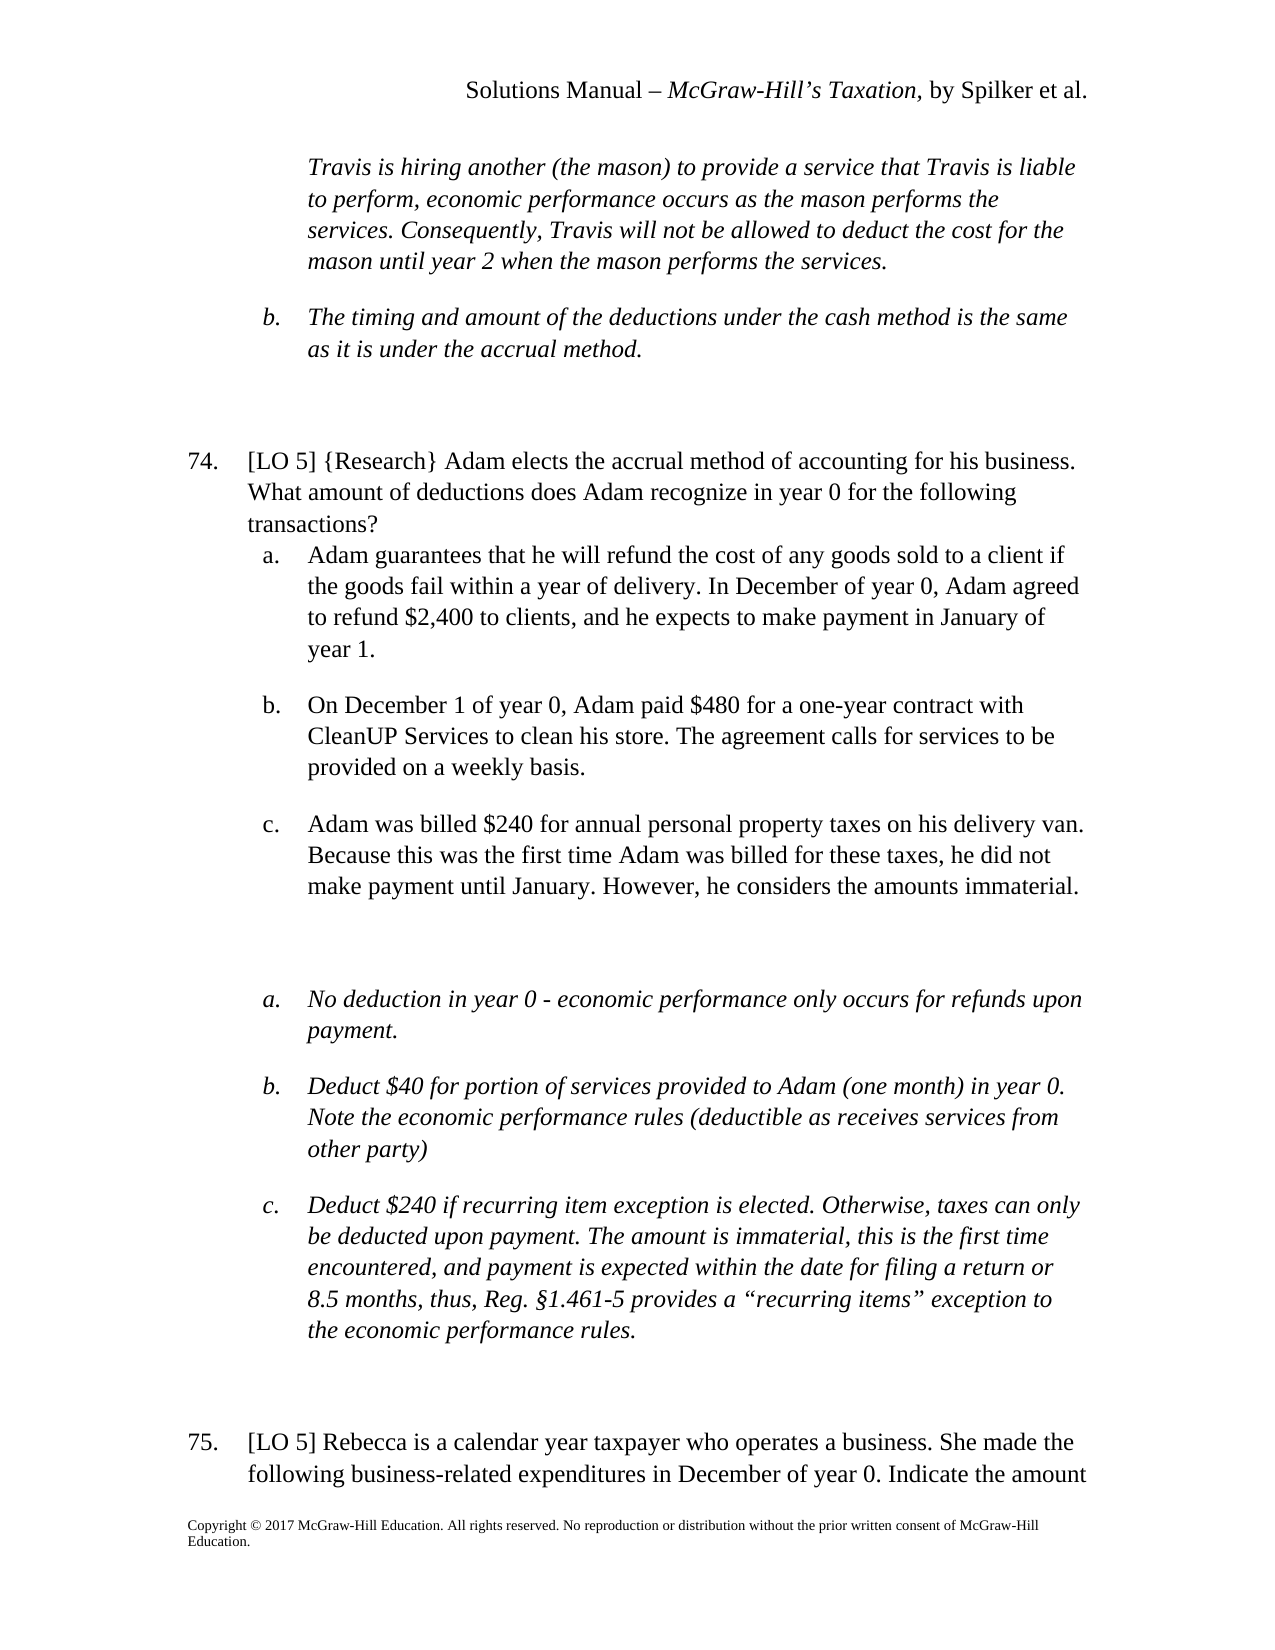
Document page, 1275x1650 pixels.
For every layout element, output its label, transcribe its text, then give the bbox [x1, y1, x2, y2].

text b. Deduct $40 for portion of services provided to Adam (one month) in year 0. Note the economic performance rules (deductible as receives services from other party) [262, 1069, 1087, 1162]
text b. On December 1 of year 0, Adam paid $480 for a one-year contract with CleanUP Services to clean his store. The agreement calls for services to be provided on a weekly basis. [262, 687, 1087, 781]
text c. Adam was billed $240 for annual personal property taxes on his delivery van. Because this was the first time Adam was billed for these taxes, he did not make payment until January. However, he considers the amounts immaterial. [262, 806, 1087, 900]
text a. Adam guarantees that he will refund the cost of any goods sold to a client if the goods fail within a year of delivery. In December of year 0, Adam agreed to refund $2,400 to clients, and he expects to make payment in January of year 1. [262, 537, 1087, 662]
text c. Deduct $240 if recurring item exception is elected. Otherwise, taxes can only be deducted upon payment. The amount is immaterial, this is the first time encountered, and payment is expected within the date for filing a return or 8.5 months, thus, Reg. §1.461-5 provides a “recurring items” exception to the economic performance rules. [262, 1187, 1087, 1344]
text 74. [LO 5] {Research} Adam elects the accrual method of accounting for his business. What amount of deductions does Adam recognize in year 0 for the following transactions? [187, 444, 1087, 537]
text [187, 1425, 1087, 1487]
text b. The timing and amount of the deductions under the cash method is the same as it is under the accrual method. [262, 300, 1087, 362]
text a. No deduction in year 0 - economic performance only occurs for refunds upon payment. [262, 981, 1087, 1044]
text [262, 150, 1087, 275]
